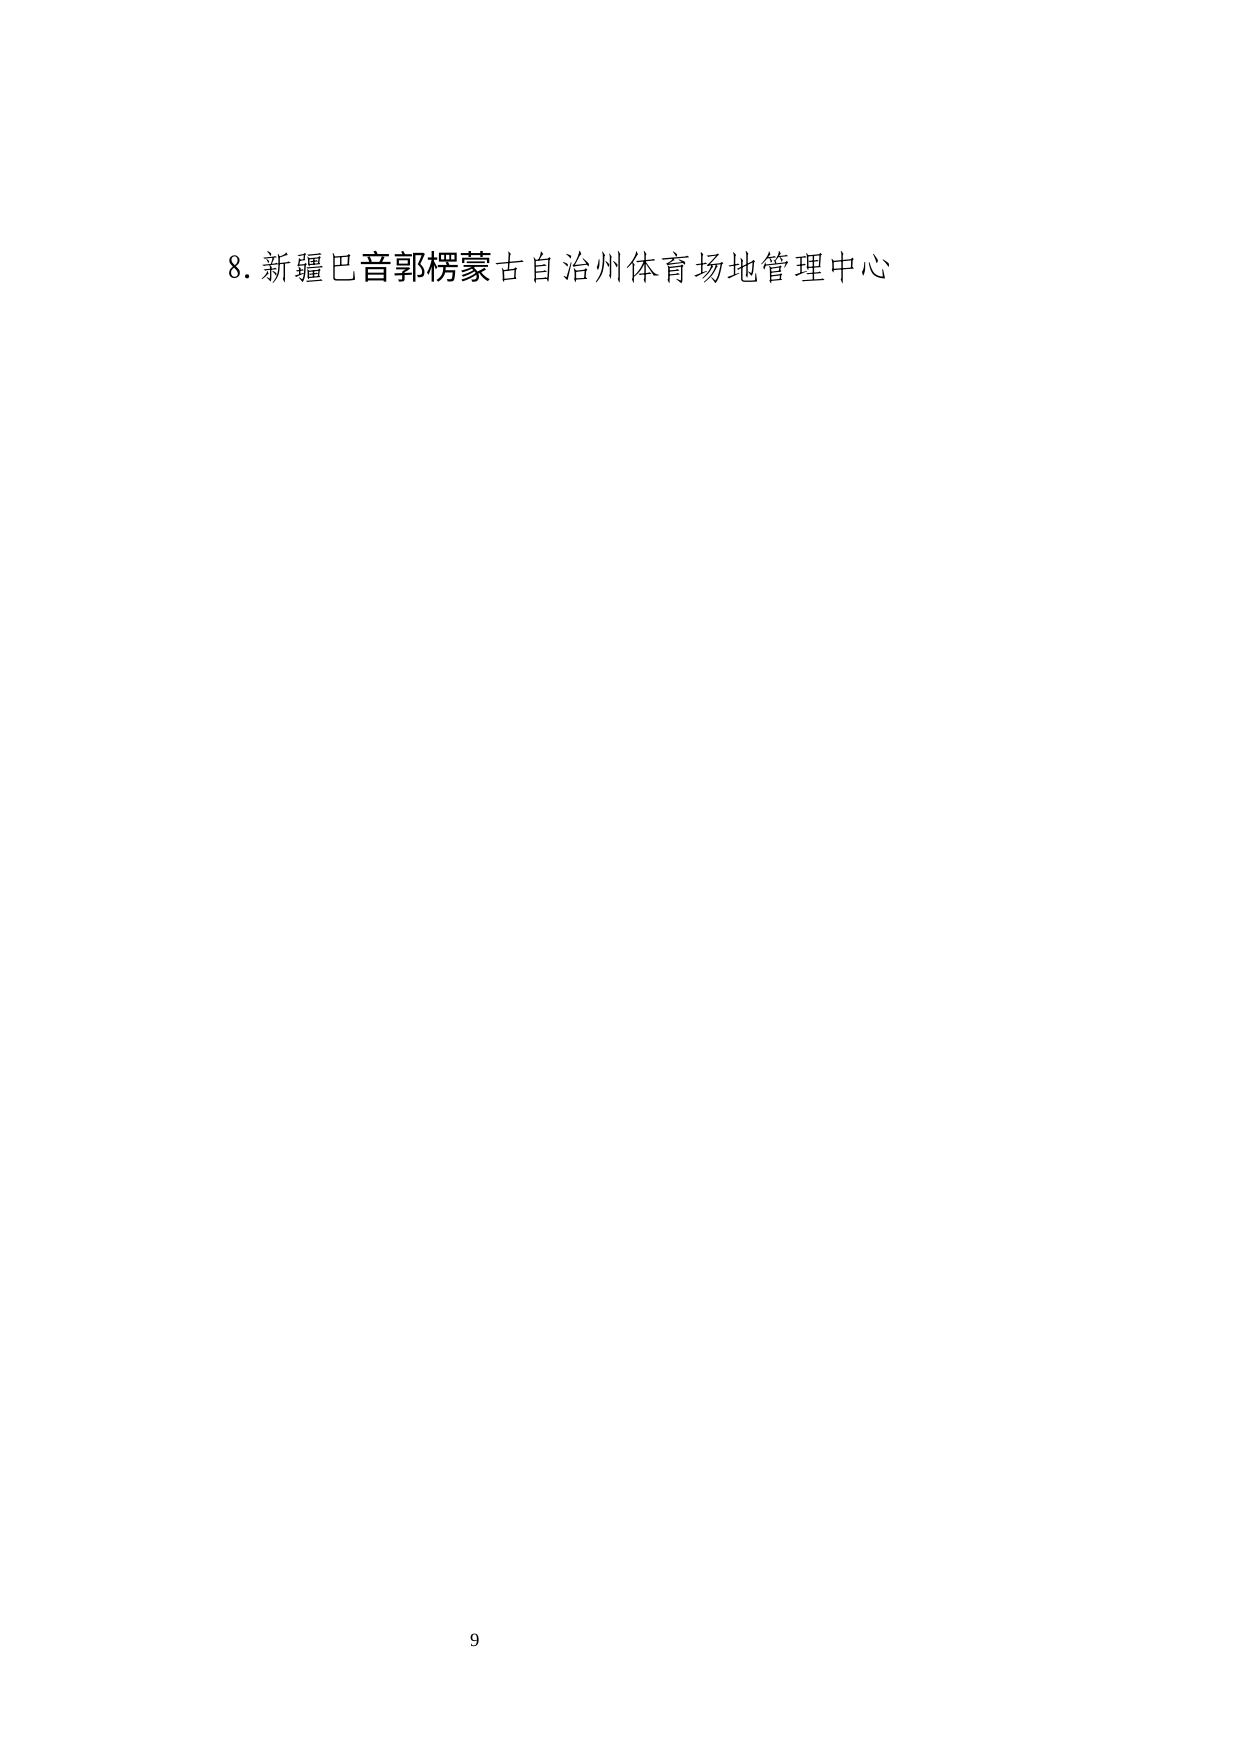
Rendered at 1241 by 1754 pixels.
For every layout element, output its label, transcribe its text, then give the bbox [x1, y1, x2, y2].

text 8.新疆巴音郭楞蒙古自治州体育场地管理中心 [159, 233, 1081, 298]
